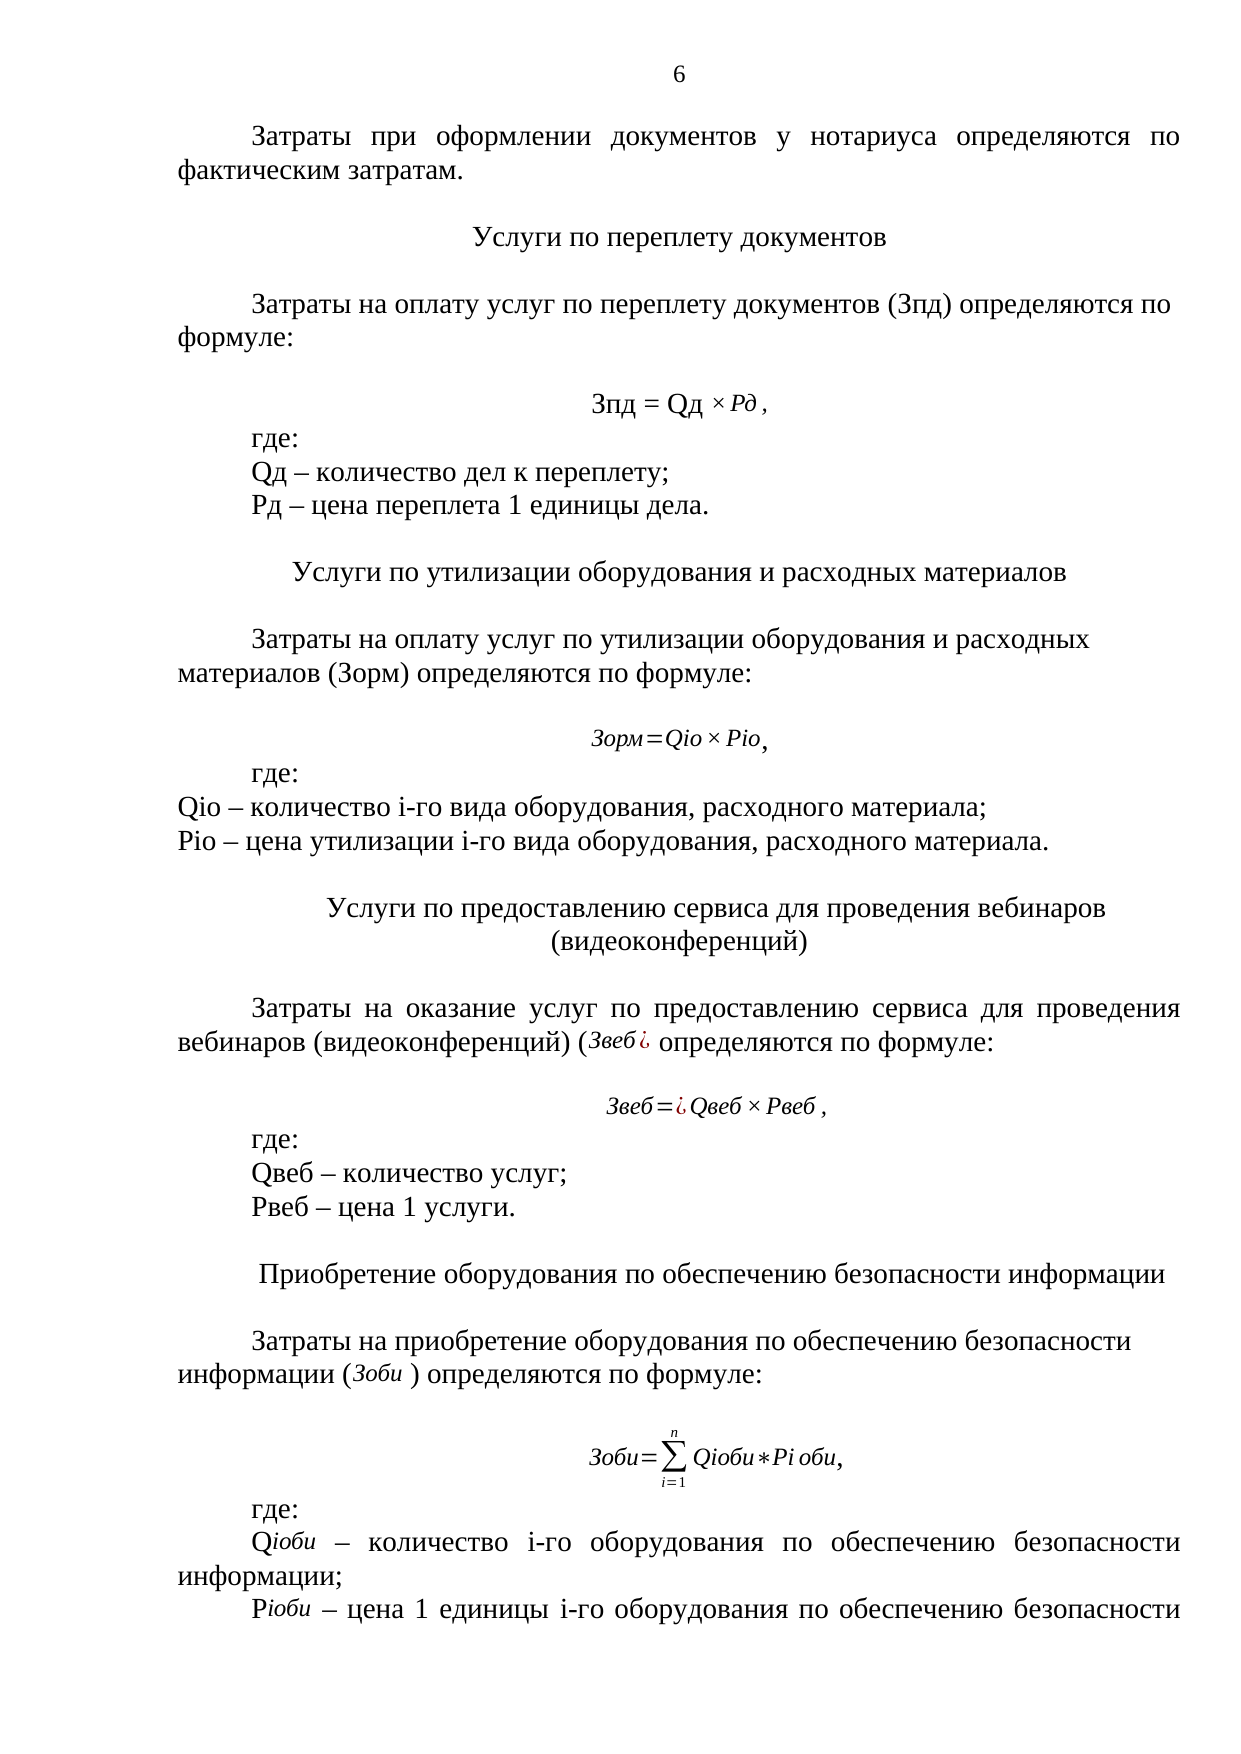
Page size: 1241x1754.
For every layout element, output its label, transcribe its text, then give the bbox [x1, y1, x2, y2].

text Приобретение оборудования по обеспечению безопасности информации [177, 1256, 1181, 1289]
text Услуги по предоставлению сервиса для проведения вебинаров (видеоконференций) [177, 890, 1181, 957]
text Qвеб – количество услуг; [177, 1155, 1181, 1189]
text Затраты на приобретение оборудования по обеспечению безопасности информации ( ) определяются по формуле: [177, 1323, 1181, 1390]
text Услуги по переплету документов [177, 219, 1181, 252]
text Затраты на оплату услуг по переплету документов (Зпд) определяются по формуле: [177, 286, 1181, 353]
text где: [177, 420, 1181, 454]
text Qд – количество дел к переплету; [177, 454, 1181, 487]
text Pio – цена утилизации i-го вида оборудования, расходного материала. [177, 823, 1181, 856]
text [177, 1591, 1181, 1625]
text Pвеб – цена 1 услуги. [177, 1189, 1181, 1222]
text , [177, 1423, 1181, 1491]
text Затраты на оплату услуг по утилизации оборудования и расходных материалов (Зорм) определяются по формуле: [177, 621, 1181, 688]
text Затраты на оказание услуг по предоставлению сервиса для проведения вебинаров (видеоконференций) ( определяются по формуле: [177, 990, 1181, 1057]
text где: [177, 1122, 1181, 1155]
text Услуги по утилизации оборудования и расходных материалов [177, 554, 1181, 588]
text , [177, 722, 1181, 756]
text где: [177, 1491, 1181, 1524]
text где: [177, 756, 1181, 789]
text Рд – цена переплета 1 единицы дела. [177, 487, 1181, 521]
text Q – количество i-го оборудования по обеспечению безопасности информации; [177, 1524, 1181, 1591]
text Qio – количество i-го вида оборудования, расходного материала; [177, 789, 1181, 823]
text Затраты при оформлении документов у нотариуса определяются по фактическим затратам. [177, 118, 1181, 185]
text Зпд = Qд [177, 387, 1181, 420]
